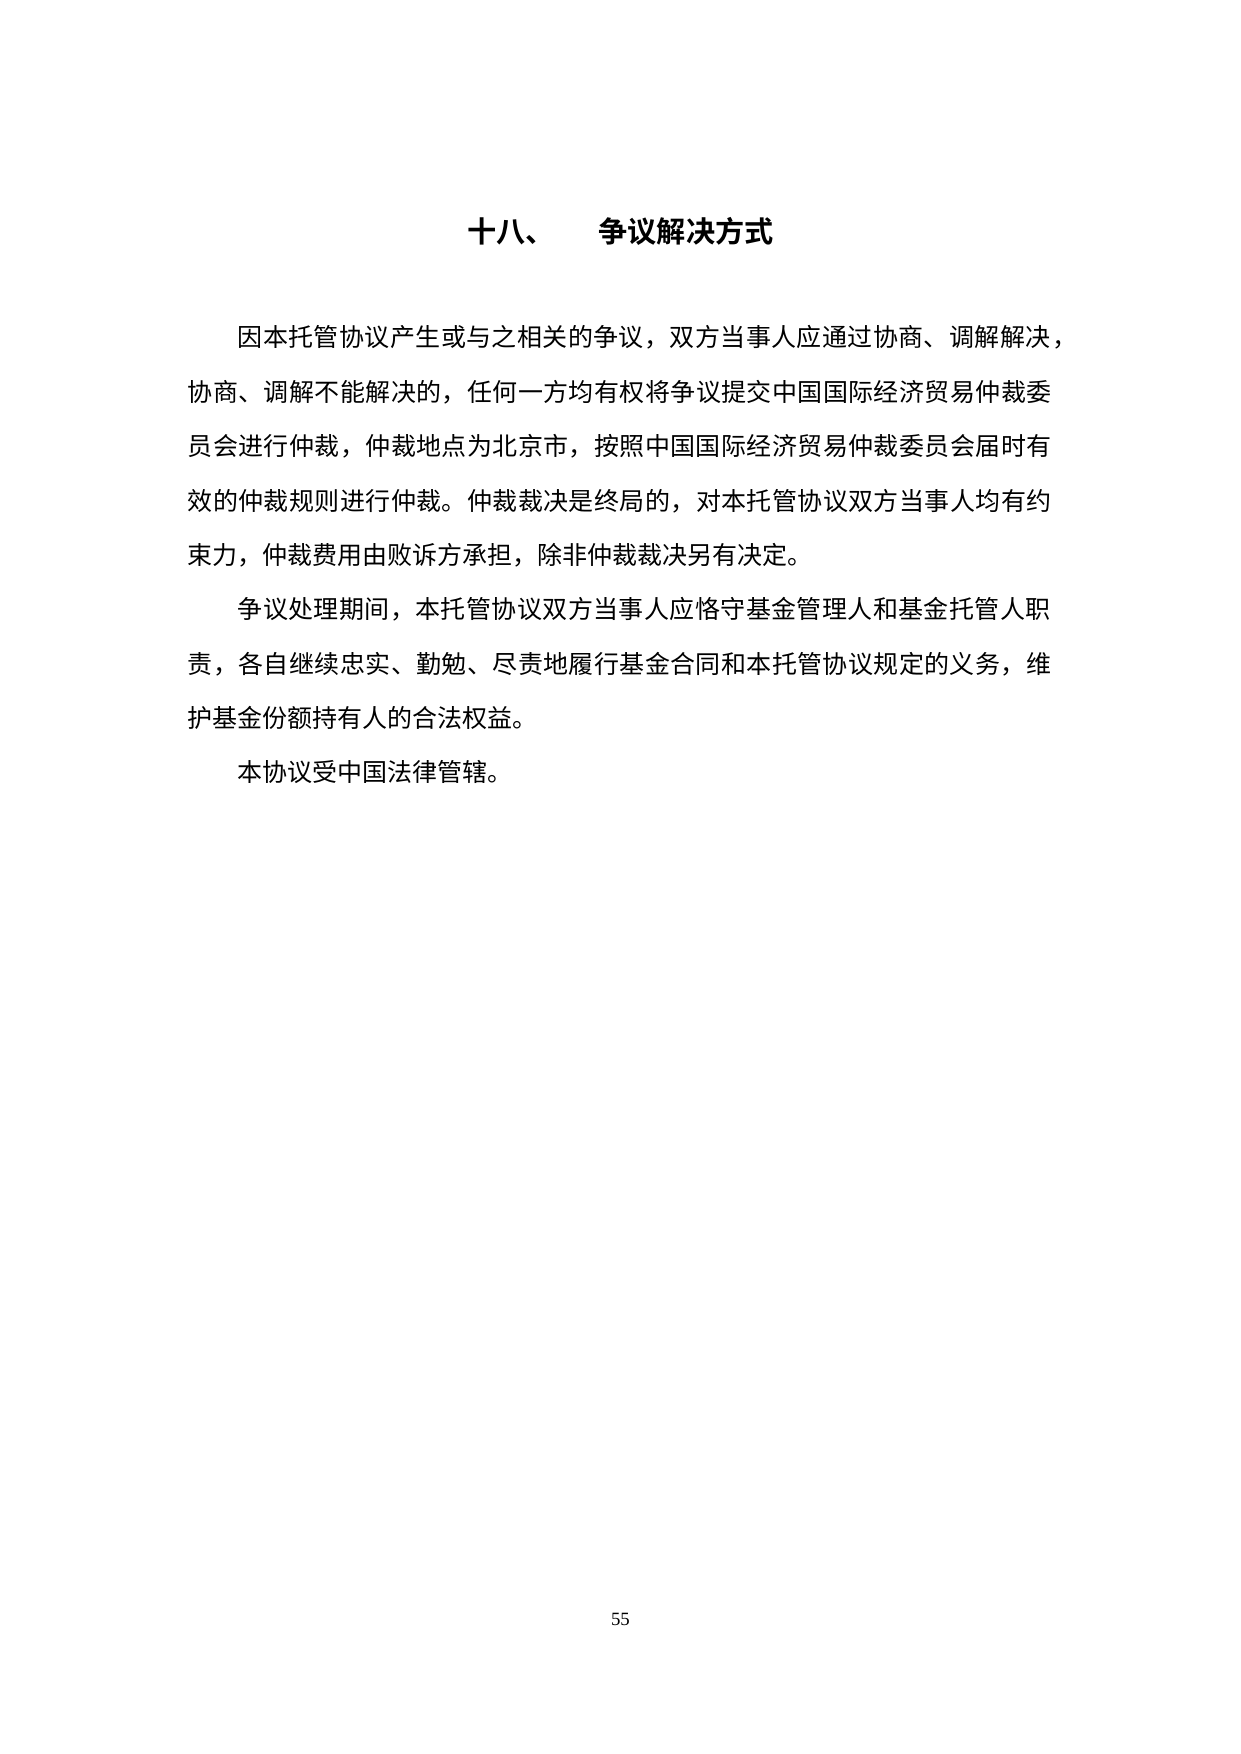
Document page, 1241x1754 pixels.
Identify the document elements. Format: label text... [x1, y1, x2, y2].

text 争议处理期间，本托管协议双方当事人应恪守基金管理人和基金托管人职责，各自继续忠实、勤勉、尽责地履行基金合同和本托管协议规定的义务，维护基金份额持有人的合法权益。 [187, 590, 1053, 735]
text 因本托管协议产生或与之相关的争议，双方当事人应通过协商、调解解决，协商、调解不能解决的，任何一方均有权将争议提交中国国际经济贸易仲裁委员会进行仲裁，仲裁地点为北京市，按照中国国际经济贸易仲裁委员会届时有效的仲裁规则进行仲裁。仲裁裁决是终局的，对本托管协议双方当事人均有约束力，仲裁费用由败诉方承担，除非仲裁裁决另有决定。 [187, 318, 1053, 572]
text 本协议受中国法律管辖。 [187, 753, 1053, 789]
subtitle 争议解决方式 [187, 197, 1053, 262]
